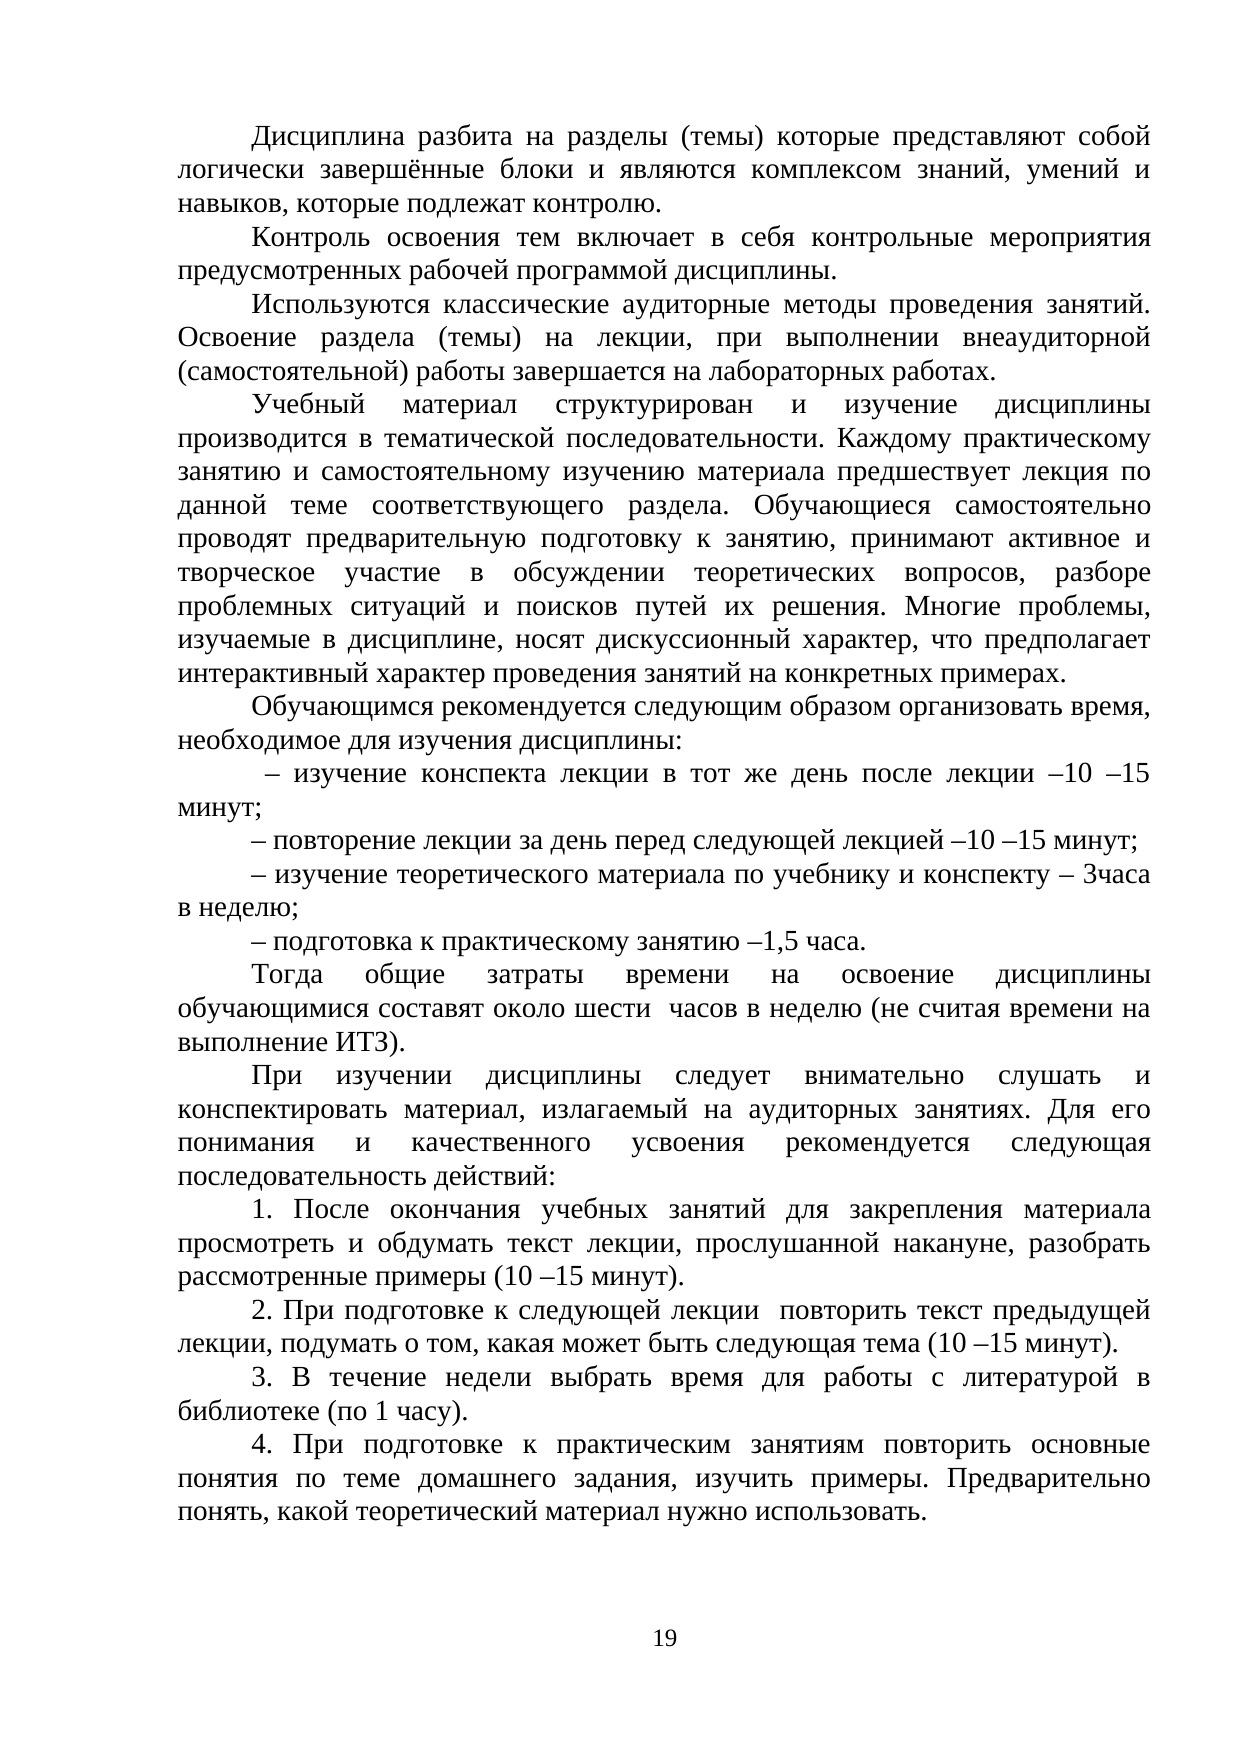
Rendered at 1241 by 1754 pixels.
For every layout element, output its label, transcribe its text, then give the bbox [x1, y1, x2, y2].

text Контроль освоения тем включает в себя контрольные мероприятия предусмотренных рабочей программой дисциплины. [177, 219, 1152, 286]
text – изучение конспекта лекции в тот же день после лекции –10 –15 минут; [177, 755, 1152, 822]
text – изучение теоретического материала по учебнику и конспекту – 3часа в неделю; [177, 856, 1152, 923]
text Дисциплина разбита на разделы (темы) которые представляют собой логически завершённые блоки и являются комплексом знаний, умений и навыков, которые подлежат контролю. [177, 118, 1152, 219]
text Тогда общие затраты времени на освоение дисциплины обучающимися составят около шести часов в неделю (не считая времени на выполнение ИТЗ). [177, 957, 1152, 1057]
text 2. При подготовке к следующей лекции повторить текст предыдущей лекции, подумать о том, какая может быть следующая тема (10 –15 минут). [177, 1292, 1152, 1359]
text Учебный материал структурирован и изучение дисциплины производится в тематической последовательности. Каждому практическому занятию и самостоятельному изучению материала предшествует лекция по данной теме соответствующего раздела. Обучающиеся самостоятельно проводят предварительную подготовку к занятию, принимают активное и творческое участие в обсуждении теоретических вопросов, разборе проблемных ситуаций и поисков путей их решения. Многие проблемы, изучаемые в дисциплине, носят дискуссионный характер, что предполагает интерактивный характер проведения занятий на конкретных примерах. [177, 386, 1152, 688]
text Используются классические аудиторные методы проведения занятий. Освоение раздела (темы) на лекции, при выполнении внеаудиторной (самостоятельной) работы завершается на лабораторных работах. [177, 286, 1152, 386]
text – повторение лекции за день перед следующей лекцией –10 –15 минут; [177, 822, 1152, 856]
text – подготовка к практическому занятию –1,5 часа. [177, 923, 1152, 957]
text При изучении дисциплины следует внимательно слушать и конспектировать материал, излагаемый на аудиторных занятиях. Для его понимания и качественного усвоения рекомендуется следующая последовательность действий: [177, 1057, 1152, 1191]
text 4. При подготовке к практическим занятиям повторить основные понятия по теме домашнего задания, изучить примеры. Предварительно понять, какой теоретический материал нужно использовать. [177, 1426, 1152, 1527]
text 1. После окончания учебных занятий для закрепления материала просмотреть и обдумать текст лекции, прослушанной накануне, разобрать рассмотренные примеры (10 –15 минут). [177, 1191, 1152, 1292]
text Обучающимся рекомендуется следующим образом организовать время, необходимое для изучения дисциплины: [177, 688, 1152, 755]
text 3. В течение недели выбрать время для работы с литературой в библиотеке (по 1 часу). [177, 1359, 1152, 1426]
